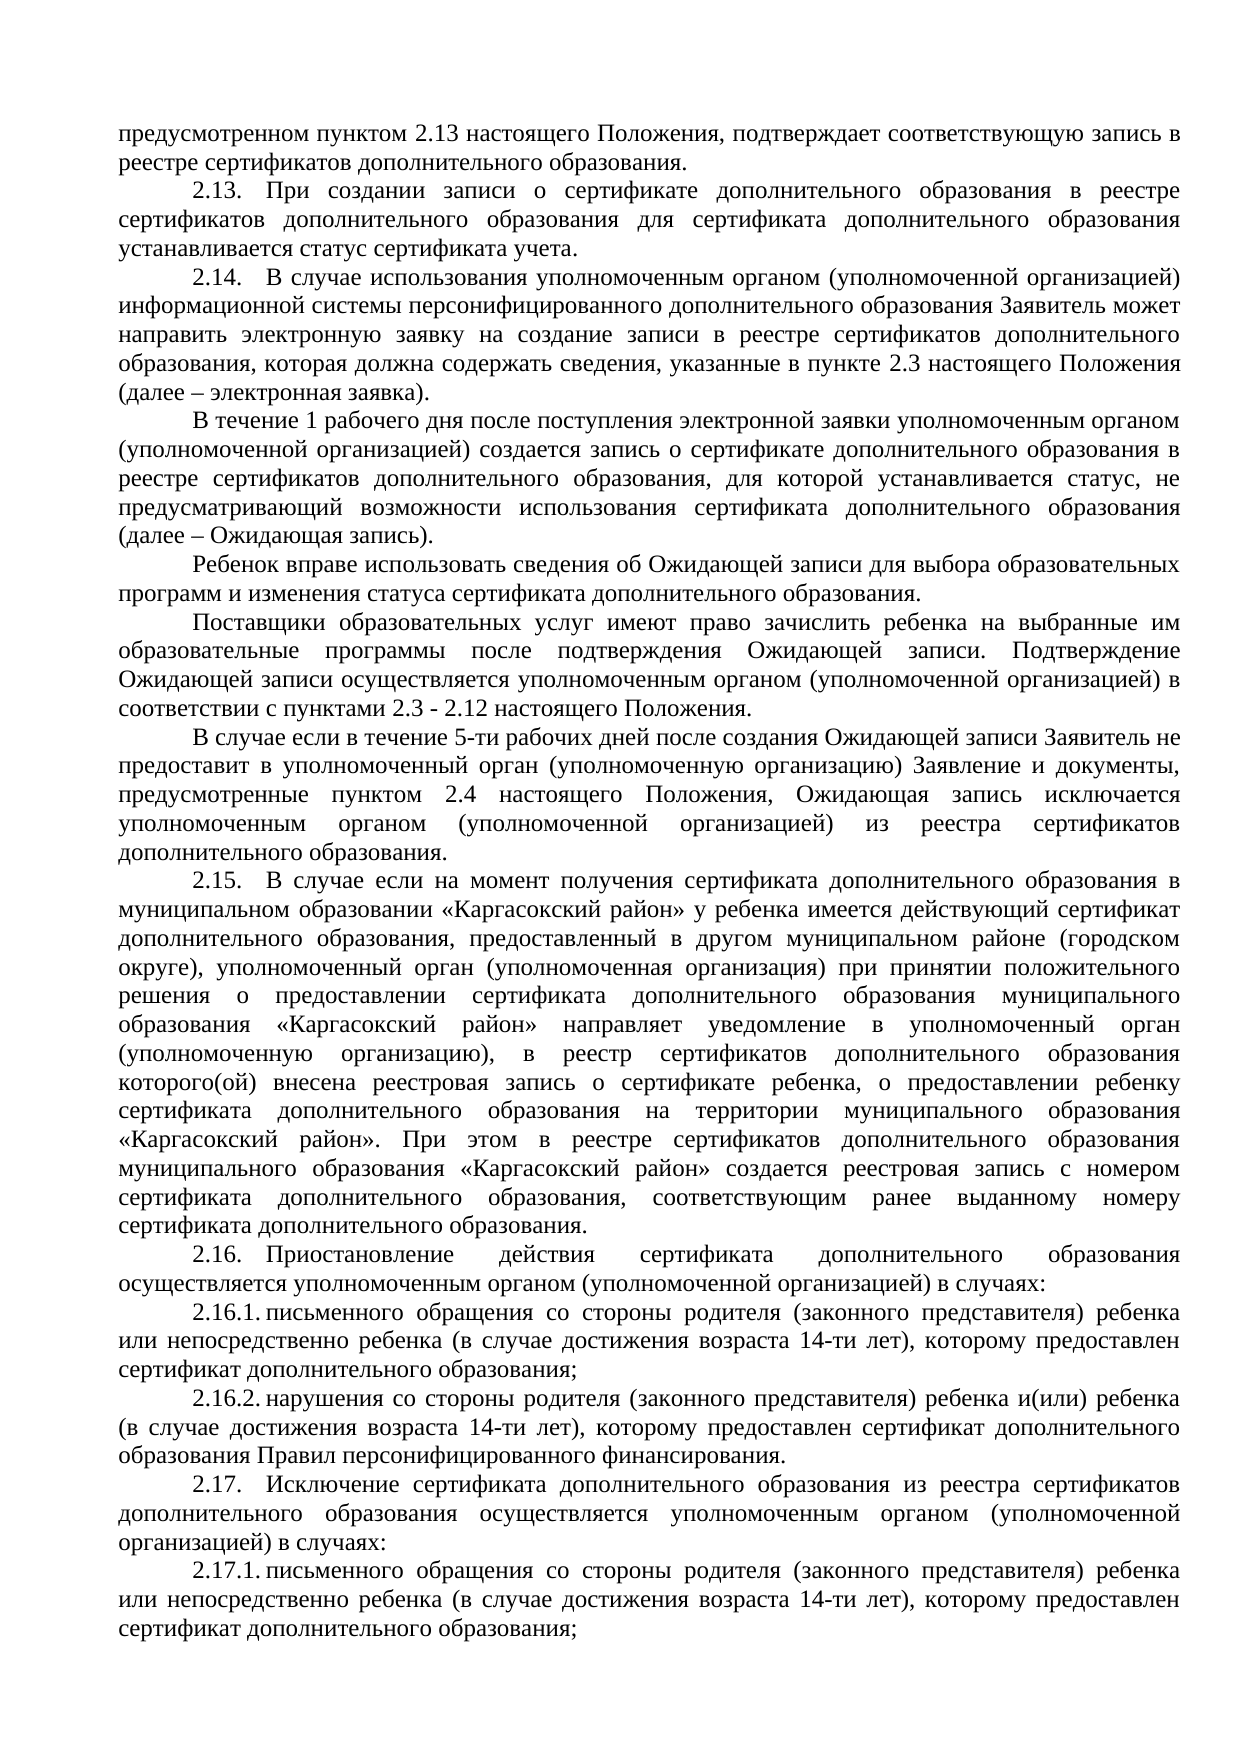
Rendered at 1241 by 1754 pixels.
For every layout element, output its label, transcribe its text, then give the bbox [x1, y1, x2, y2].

list В случае если на момент получения сертификата дополнительного образования в муниципальном образовании «Каргасокский район» у ребенка имеется действующий сертификат дополнительного образования, предоставленный в другом муниципальном районе (городском округе), уполномоченный орган (уполномоченная организация) при принятии положительного решения о предоставлении сертификата дополнительного образования муниципального образования «Каргасокский район» направляет уведомление в уполномоченный орган (уполномоченную организацию), в реестр сертификатов дополнительного образования которого(ой) внесена реестровая запись о сертификате ребенка, о предоставлении ребенку сертификата дополнительного образования на территории муниципального образования «Каргасокский район». При этом в реестре сертификатов дополнительного образования муниципального образования «Каргасокский район» создается реестровая запись с номером сертификата дополнительного образования, соответствующим ранее выданному номеру сертификата дополнительного образования. [118, 866, 1181, 1239]
list Исключение сертификата дополнительного образования из реестра сертификатов дополнительного образования осуществляется уполномоченным органом (уполномоченной организацией) в случаях: [118, 1469, 1181, 1556]
list При создании записи о сертификате дополнительного образования в реестре сертификатов дополнительного образования для сертификата дополнительного образования устанавливается статус сертификата учета. [118, 176, 1181, 262]
text Ребенок вправе использовать сведения об Ожидающей записи для выбора образовательных программ и изменения статуса сертификата дополнительного образования. [118, 549, 1181, 607]
list письменного обращения со стороны родителя (законного представителя) ребенка или непосредственно ребенка (в случае достижения возраста 14-ти лет), которому предоставлен сертификат дополнительного образования; [118, 1297, 1181, 1383]
list письменного обращения со стороны родителя (законного представителя) ребенка или непосредственно ребенка (в случае достижения возраста 14-ти лет), которому предоставлен сертификат дополнительного образования; [118, 1556, 1181, 1642]
text В течение 1 рабочего дня после поступления электронной заявки уполномоченным органом (уполномоченной организацией) создается запись о сертификате дополнительного образования в реестре сертификатов дополнительного образования, для которой устанавливается статус, не предусматривающий возможности использования сертификата дополнительного образования (далее – Ожидающая запись). [118, 406, 1181, 549]
list нарушения со стороны родителя (законного представителя) ребенка и(или) ребенка (в случае достижения возраста 14-ти лет), которому предоставлен сертификат дополнительного образования Правил персонифицированного финансирования. [118, 1383, 1181, 1469]
list Приостановление действия сертификата дополнительного образования осуществляется уполномоченным органом (уполномоченной организацией) в случаях: [118, 1239, 1181, 1297]
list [118, 118, 1181, 176]
